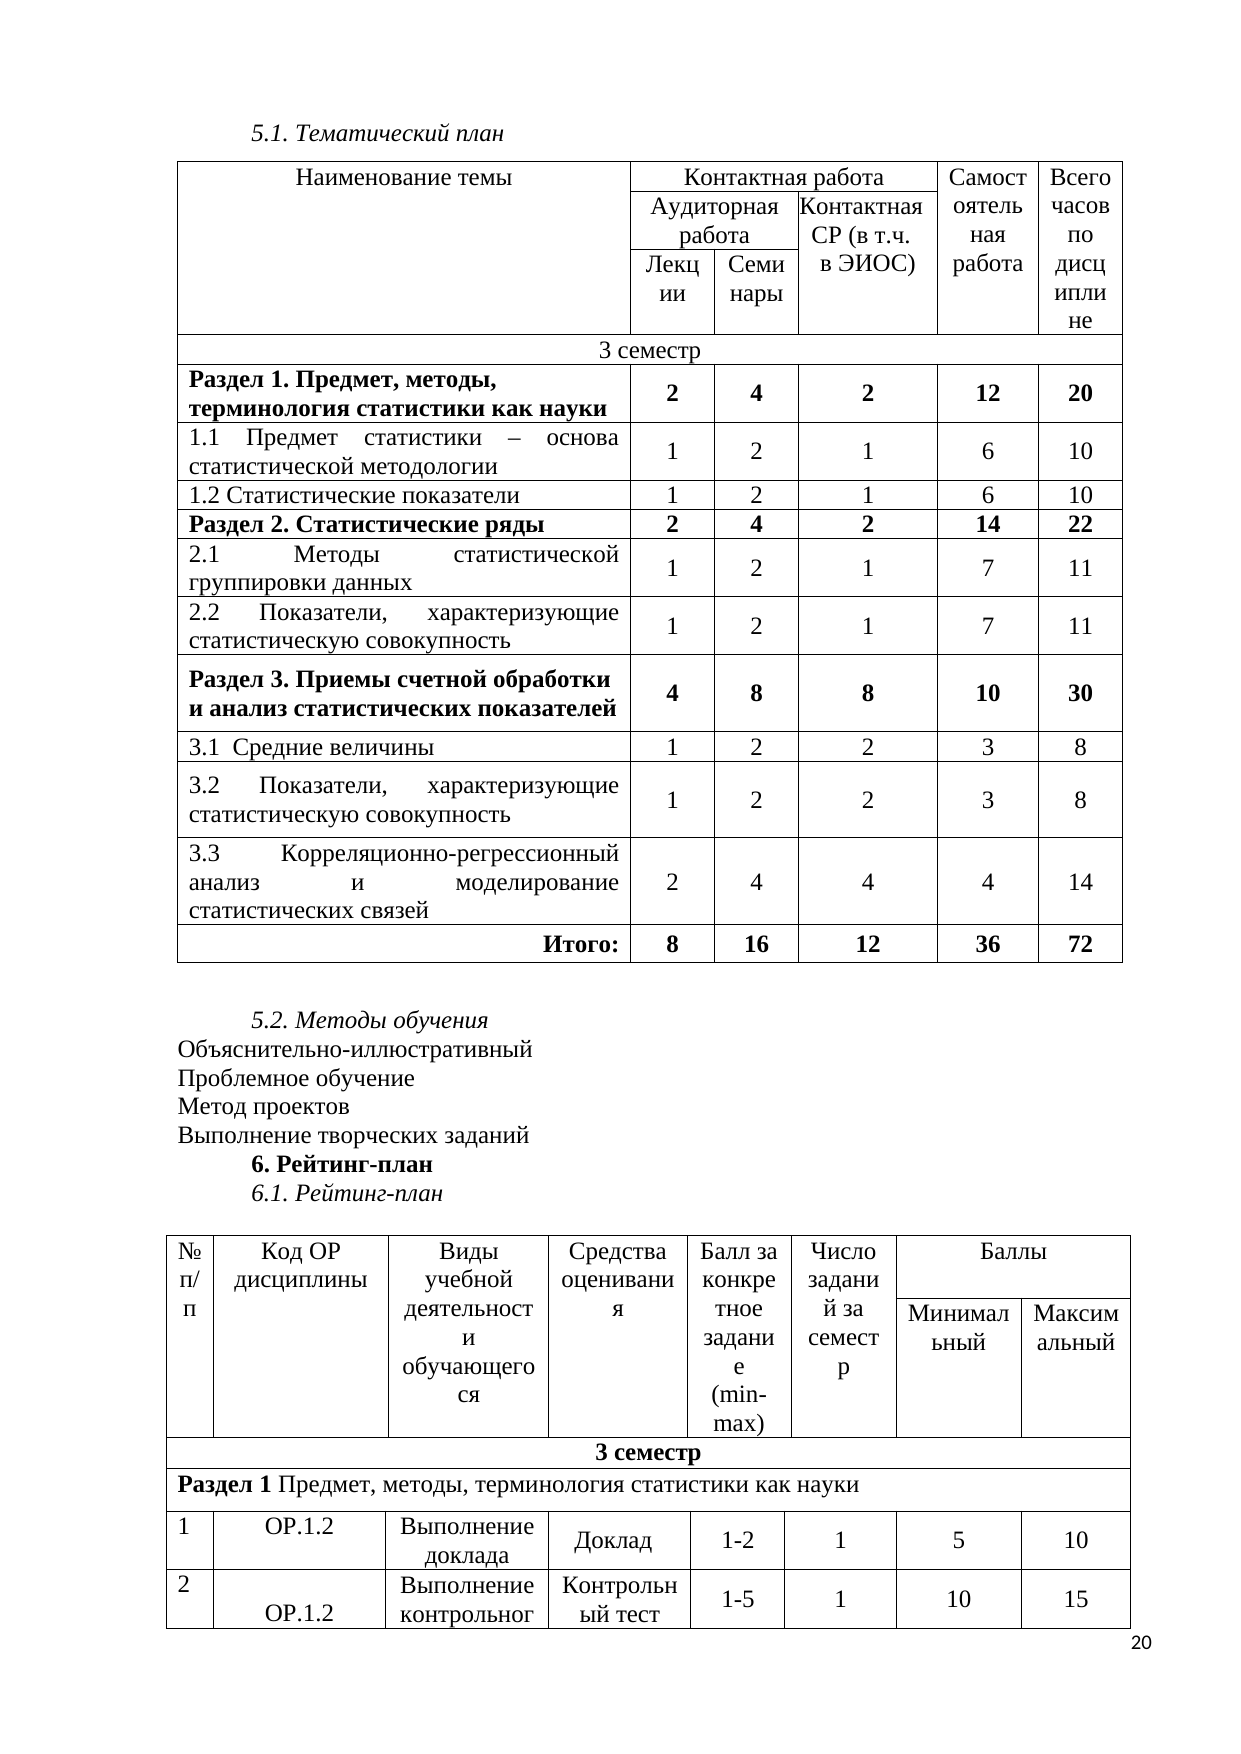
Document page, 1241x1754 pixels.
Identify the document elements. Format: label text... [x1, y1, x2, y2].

table_cell 2 [715, 762, 798, 837]
table_cell ОР.1.2 [214, 1512, 385, 1568]
table_cell 2 [631, 365, 714, 422]
table_header Наименование темы [178, 162, 630, 334]
table_cell 1 [631, 762, 714, 837]
table_cell 36 [938, 925, 1038, 962]
table_cell 8 [715, 655, 798, 731]
table_cell 72 [1039, 925, 1122, 962]
table_cell 14 [938, 510, 1038, 538]
table_cell 4 [715, 838, 798, 924]
table_header Баллы [897, 1236, 1130, 1298]
table_cell 3.1 Средние величины [178, 732, 630, 761]
table_cell 1 [799, 597, 937, 654]
table_cell 12 [938, 365, 1038, 422]
text Выполнение творческих заданий [177, 1120, 1152, 1149]
table_cell 8 [799, 655, 937, 731]
table_header № п/п [167, 1236, 213, 1437]
table_header Виды учебной деятельности обучающегося [389, 1236, 548, 1437]
table_cell 1 [799, 423, 937, 479]
table_header Всего часов по дисциплине [1039, 162, 1122, 334]
table_cell Лекции [631, 250, 714, 334]
table_cell 2 [715, 481, 798, 509]
table_cell 10 [938, 655, 1038, 731]
table_cell 1 [799, 539, 937, 596]
text Объяснительно-иллюстративный [177, 1034, 1152, 1063]
table_cell 1 [631, 481, 714, 509]
table_cell 11 [1039, 539, 1122, 596]
table_cell 2 [799, 762, 937, 837]
table_cell 15 [1022, 1570, 1130, 1628]
table_cell 16 [715, 925, 798, 962]
table_cell 8 [1039, 732, 1122, 761]
table_cell Максимальный [1022, 1299, 1130, 1437]
table_cell ОР.1.2 [214, 1570, 385, 1628]
text 6. Рейтинг-план [177, 1149, 1152, 1178]
table_cell 20 [1039, 365, 1122, 422]
table_cell 4 [715, 510, 798, 538]
table_cell 1.2 Статистические показатели [178, 481, 630, 509]
table_cell 1 [785, 1570, 896, 1628]
table_cell 1 [631, 539, 714, 596]
text Проблемное обучение [177, 1063, 1152, 1091]
table_cell Минимальный [897, 1299, 1021, 1437]
table_cell 4 [715, 365, 798, 422]
table_cell 2 [799, 732, 937, 761]
table_cell 14 [1039, 838, 1122, 924]
table_cell 1 [631, 597, 714, 654]
table_cell Выполнение доклада [386, 1512, 548, 1568]
table_cell 3.3 Корреляционно-регрессионный анализ и моделирование статистических связей [178, 838, 630, 924]
table_cell 4 [631, 655, 714, 731]
table_cell 1 [631, 423, 714, 479]
table_cell 6 [938, 423, 1038, 479]
table_cell 2 [715, 423, 798, 479]
table_cell 2 [799, 365, 937, 422]
table_cell 6 [938, 481, 1038, 509]
table_cell 30 [1039, 655, 1122, 731]
table_cell Раздел 1 Предмет, методы, терминология статистики как науки [167, 1469, 1130, 1511]
table_cell 2 [715, 597, 798, 654]
table_cell 3 семестр [178, 335, 1122, 363]
table_cell Доклад [549, 1512, 690, 1568]
table_cell 4 [938, 838, 1038, 924]
table_cell 2.1 Методы статистической группировки данных [178, 539, 630, 596]
table_cell 2.2 Показатели, характеризующие статистическую совокупность [178, 597, 630, 654]
table_header Контактная работа [631, 162, 937, 191]
table_header Балл за конкретное задание (min-max) [688, 1236, 791, 1437]
table_cell Раздел 3. Приемы счетной обработки и анализ статистических показателей [178, 655, 630, 731]
table_cell 1 [785, 1512, 896, 1568]
table_cell Семинары [715, 250, 798, 334]
table_cell 3 [938, 762, 1038, 837]
table_cell 11 [1039, 597, 1122, 654]
table_cell 1.1 Предмет статистики – основа статистической методологии [178, 423, 630, 479]
table_cell 3 [938, 732, 1038, 761]
table_cell 12 [799, 925, 937, 962]
table_cell 7 [938, 539, 1038, 596]
table_cell 1 [631, 732, 714, 761]
table_cell 8 [1039, 762, 1122, 837]
text 6.1. Рейтинг-план [177, 1178, 1152, 1206]
table_cell 3.2 Показатели, характеризующие статистическую совокупность [178, 762, 630, 837]
table_header Число заданий за семестр [792, 1236, 896, 1437]
table_cell Контрольный тест [549, 1570, 690, 1628]
table_cell Итого: [178, 925, 630, 962]
table_cell Раздел 2. Статистические ряды [178, 510, 630, 538]
table_cell 2 [631, 838, 714, 924]
table_cell 3 семестр [167, 1438, 1130, 1468]
table_cell 2 [799, 510, 937, 538]
table_cell 5 [897, 1512, 1021, 1568]
table_header Код ОР дисциплины [214, 1236, 388, 1437]
table_cell 1-5 [691, 1570, 784, 1628]
table_cell 10 [1039, 423, 1122, 479]
table_cell Раздел 1. Предмет, методы, терминология статистики как науки [178, 365, 630, 422]
table_cell 1-2 [691, 1512, 784, 1568]
table_header Средства оценивания [549, 1236, 687, 1437]
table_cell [386, 1570, 548, 1628]
table_cell 7 [938, 597, 1038, 654]
table_cell 2 [631, 510, 714, 538]
table_cell 2 [167, 1570, 213, 1628]
table_cell 1 [799, 481, 937, 509]
table_cell Аудиторная работа [631, 192, 798, 248]
table_cell 10 [1022, 1512, 1130, 1568]
table_cell 10 [897, 1570, 1021, 1628]
text 5.1. Тематический план [177, 118, 1152, 147]
table_header Самостоятельная работа [938, 162, 1038, 334]
table_cell 22 [1039, 510, 1122, 538]
table_cell 2 [715, 539, 798, 596]
table_cell 1 [167, 1512, 213, 1568]
text 5.2. Методы обучения [177, 1005, 1152, 1034]
table_cell 4 [799, 838, 937, 924]
text Метод проектов [177, 1091, 1152, 1120]
table_cell 10 [1039, 481, 1122, 509]
table_cell Контактная СР (в т.ч. в ЭИОС) [799, 192, 937, 334]
table_cell 8 [631, 925, 714, 962]
table_cell 2 [715, 732, 798, 761]
